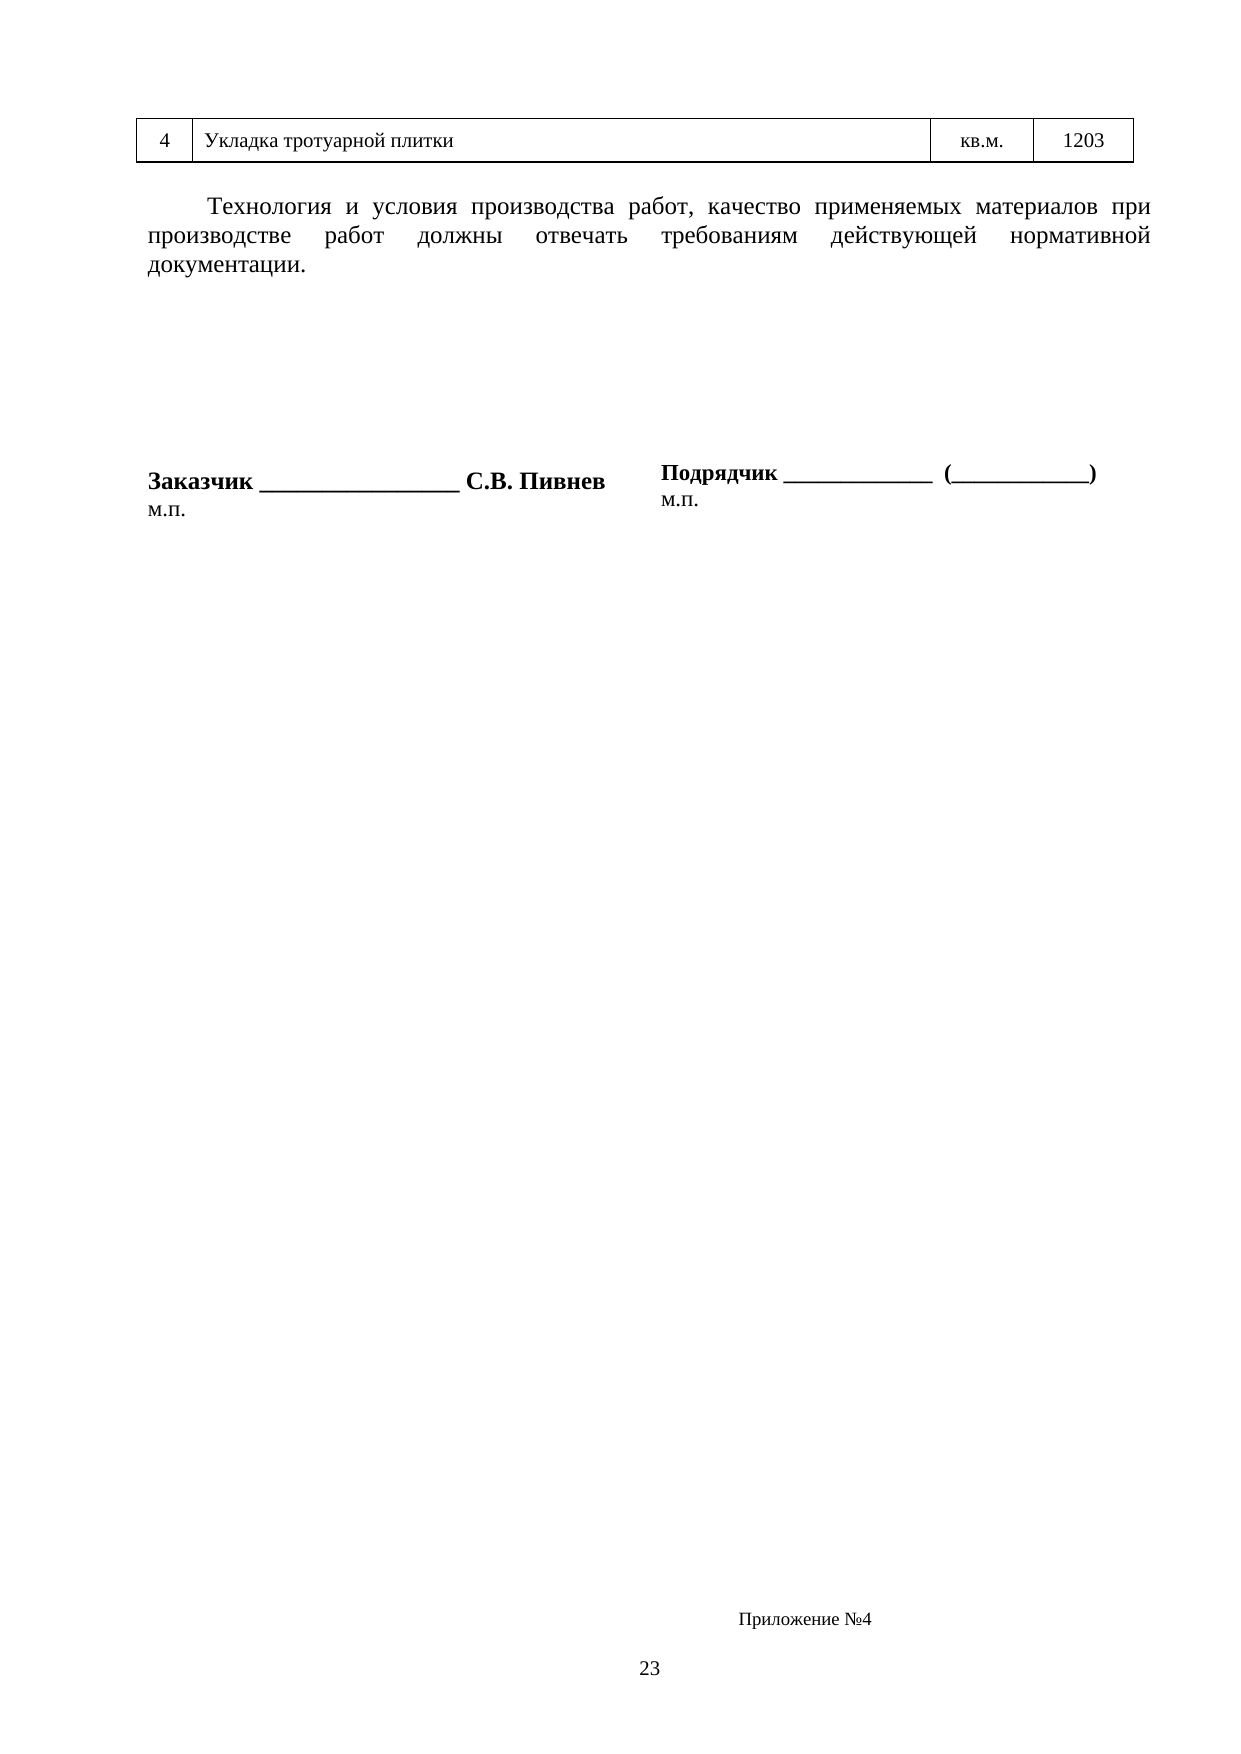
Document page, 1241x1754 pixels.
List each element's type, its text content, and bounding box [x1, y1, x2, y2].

table_cell 1203 [1034, 119, 1133, 161]
table_header Подрядчик _____________ (____________) м.п. [650, 398, 1163, 532]
table_cell Укладка тротуарной плитки [193, 119, 930, 161]
table_header Заказчик ________________ С.В. Пивнев м.п. [137, 398, 650, 532]
table_cell кв.м. [931, 119, 1033, 161]
text Технология и условия производства работ, качество применяемых материалов при производстве работ должны отвечать требованиям действующей нормативной документации. [148, 191, 1152, 277]
text Приложение №4 [738, 1607, 1152, 1629]
table_cell 4 [137, 119, 192, 161]
